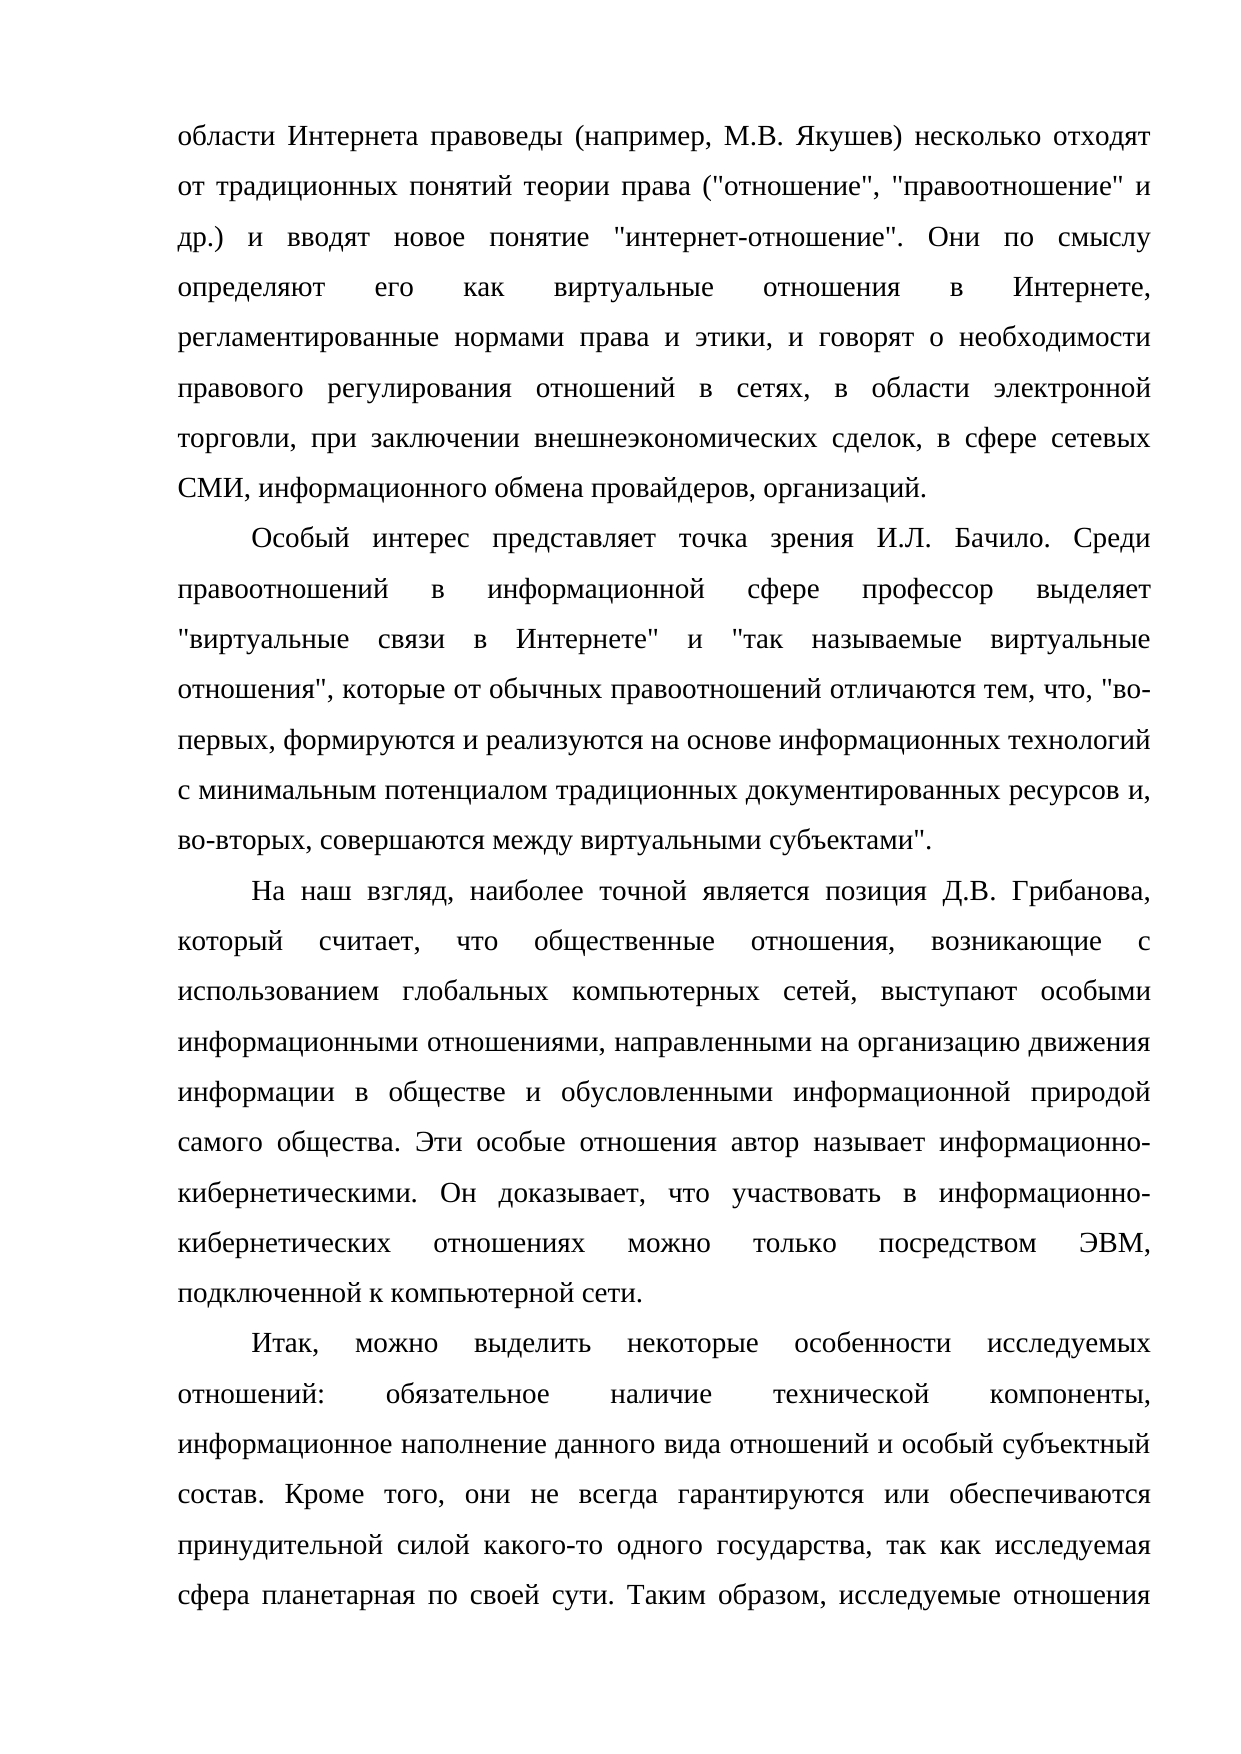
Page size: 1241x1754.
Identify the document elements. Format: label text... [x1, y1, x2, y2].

text На наш взгляд, наиболее точной является позиция Д.В. Грибанова, который считает, что общественные отношения, возникающие с использованием глобальных компьютерных сетей, выступают особыми информационными отношениями, направленными на организацию движения информации в обществе и обусловленными информационной природой самого общества. Эти особые отношения автор называет информационно-кибернетическими. Он доказывает, что участвовать в информационно-кибернетических отношениях можно только посредством ЭВМ, подключенной к компьютерной сети. [177, 873, 1152, 1309]
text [177, 118, 1152, 504]
text Особый интерес представляет точка зрения И.Л. Бачило. Среди правоотношений в информационной сфере профессор выделяет "виртуальные связи в Интернете" и "так называемые виртуальные отношения", которые от обычных правоотношений отличаются тем, что, "во-первых, формируются и реализуются на основе информационных технологий с минимальным потенциалом традиционных документированных ресурсов и, во-вторых, совершаются между виртуальными субъектами". [177, 521, 1152, 856]
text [177, 1326, 1152, 1611]
